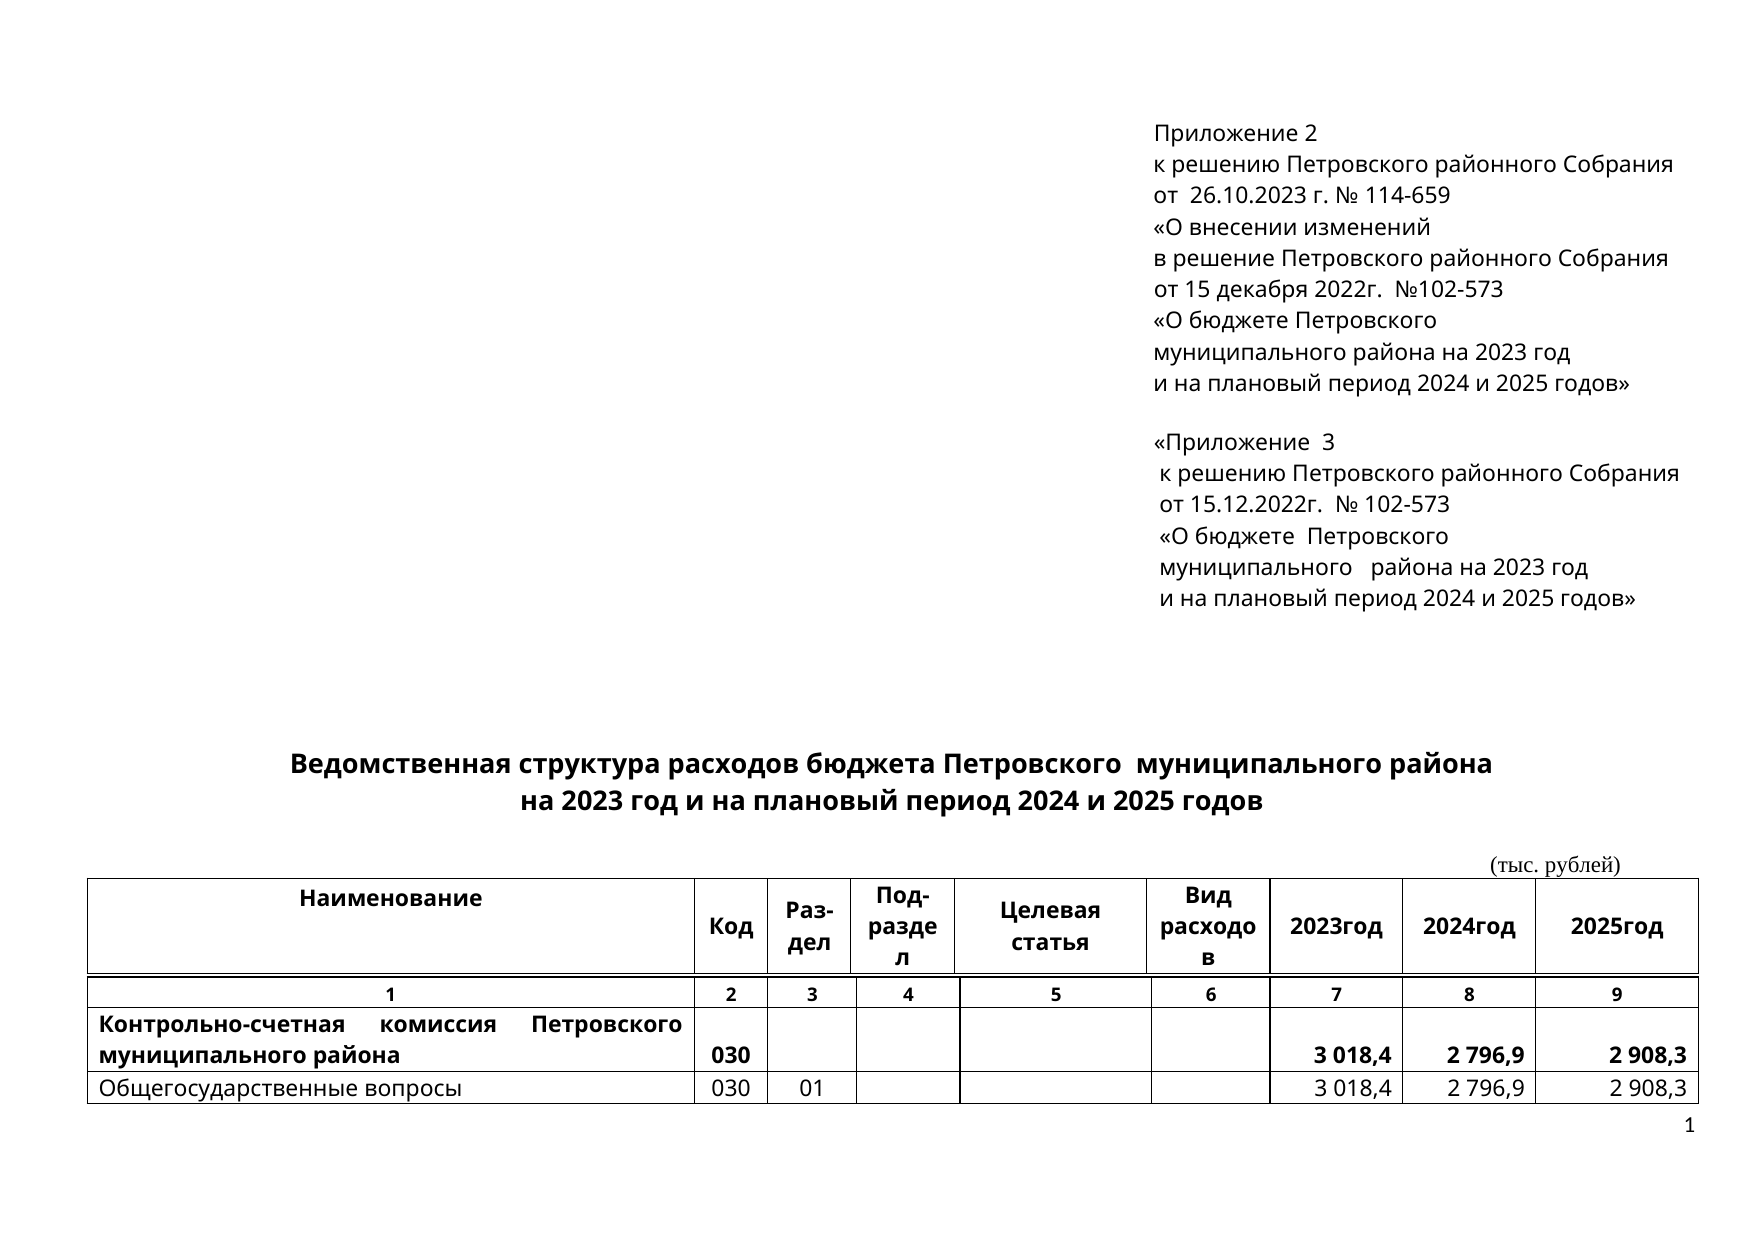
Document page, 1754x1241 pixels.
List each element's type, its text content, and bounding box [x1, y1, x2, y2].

table_cell [1152, 1008, 1269, 1071]
table_header Код [695, 879, 767, 972]
table_cell 030 [695, 1072, 767, 1103]
table_header Под-раздел [851, 879, 954, 972]
table_header 3 [768, 978, 856, 1007]
table_cell [768, 1008, 856, 1071]
table_header [78, 89, 1698, 613]
table_cell 030 [695, 1008, 767, 1071]
table_header 8 [1403, 978, 1535, 1007]
text на 2023 год и на плановый период 2024 и 2025 годов [89, 781, 1695, 818]
table_header Наименование [88, 879, 694, 972]
table_cell [961, 1008, 1151, 1071]
text Ведомственная структура расходов бюджета Петровского муниципального района [89, 744, 1695, 781]
table_header 7 [1271, 978, 1402, 1007]
table_header Целевая статья [955, 879, 1146, 972]
table_header 5 [961, 978, 1151, 1007]
table_header 9 [1536, 978, 1698, 1007]
table_header 2 [695, 978, 767, 1007]
table_header 2024год [1403, 879, 1535, 972]
table_header 2025год [1536, 879, 1698, 972]
table_cell [1152, 1072, 1269, 1103]
table_cell 2 796,9 [1403, 1072, 1535, 1103]
table_cell 01 [768, 1072, 856, 1103]
table_header Вид расходов [1147, 879, 1269, 972]
table_cell Общегосударственные вопросы [88, 1072, 694, 1103]
table_cell 2 908,3 [1536, 1008, 1698, 1071]
table_cell 2 796,9 [1403, 1008, 1535, 1071]
table_cell [857, 1072, 959, 1103]
table_header Раз-дел [768, 879, 850, 972]
table_cell Контрольно-счетная комиссия Петровского муниципального района [88, 1008, 694, 1071]
table_cell 3 018,4 [1271, 1072, 1402, 1103]
table_cell [857, 1008, 959, 1071]
table_header 6 [1152, 978, 1269, 1007]
table_header 2023год [1271, 879, 1402, 972]
table_header 4 [857, 978, 959, 1007]
table_header 1 [88, 978, 694, 1007]
table_cell 2 908,3 [1536, 1072, 1698, 1103]
table_cell [961, 1072, 1151, 1103]
table_cell 3 018,4 [1271, 1008, 1402, 1071]
text (тыс. рублей) [89, 851, 1754, 878]
